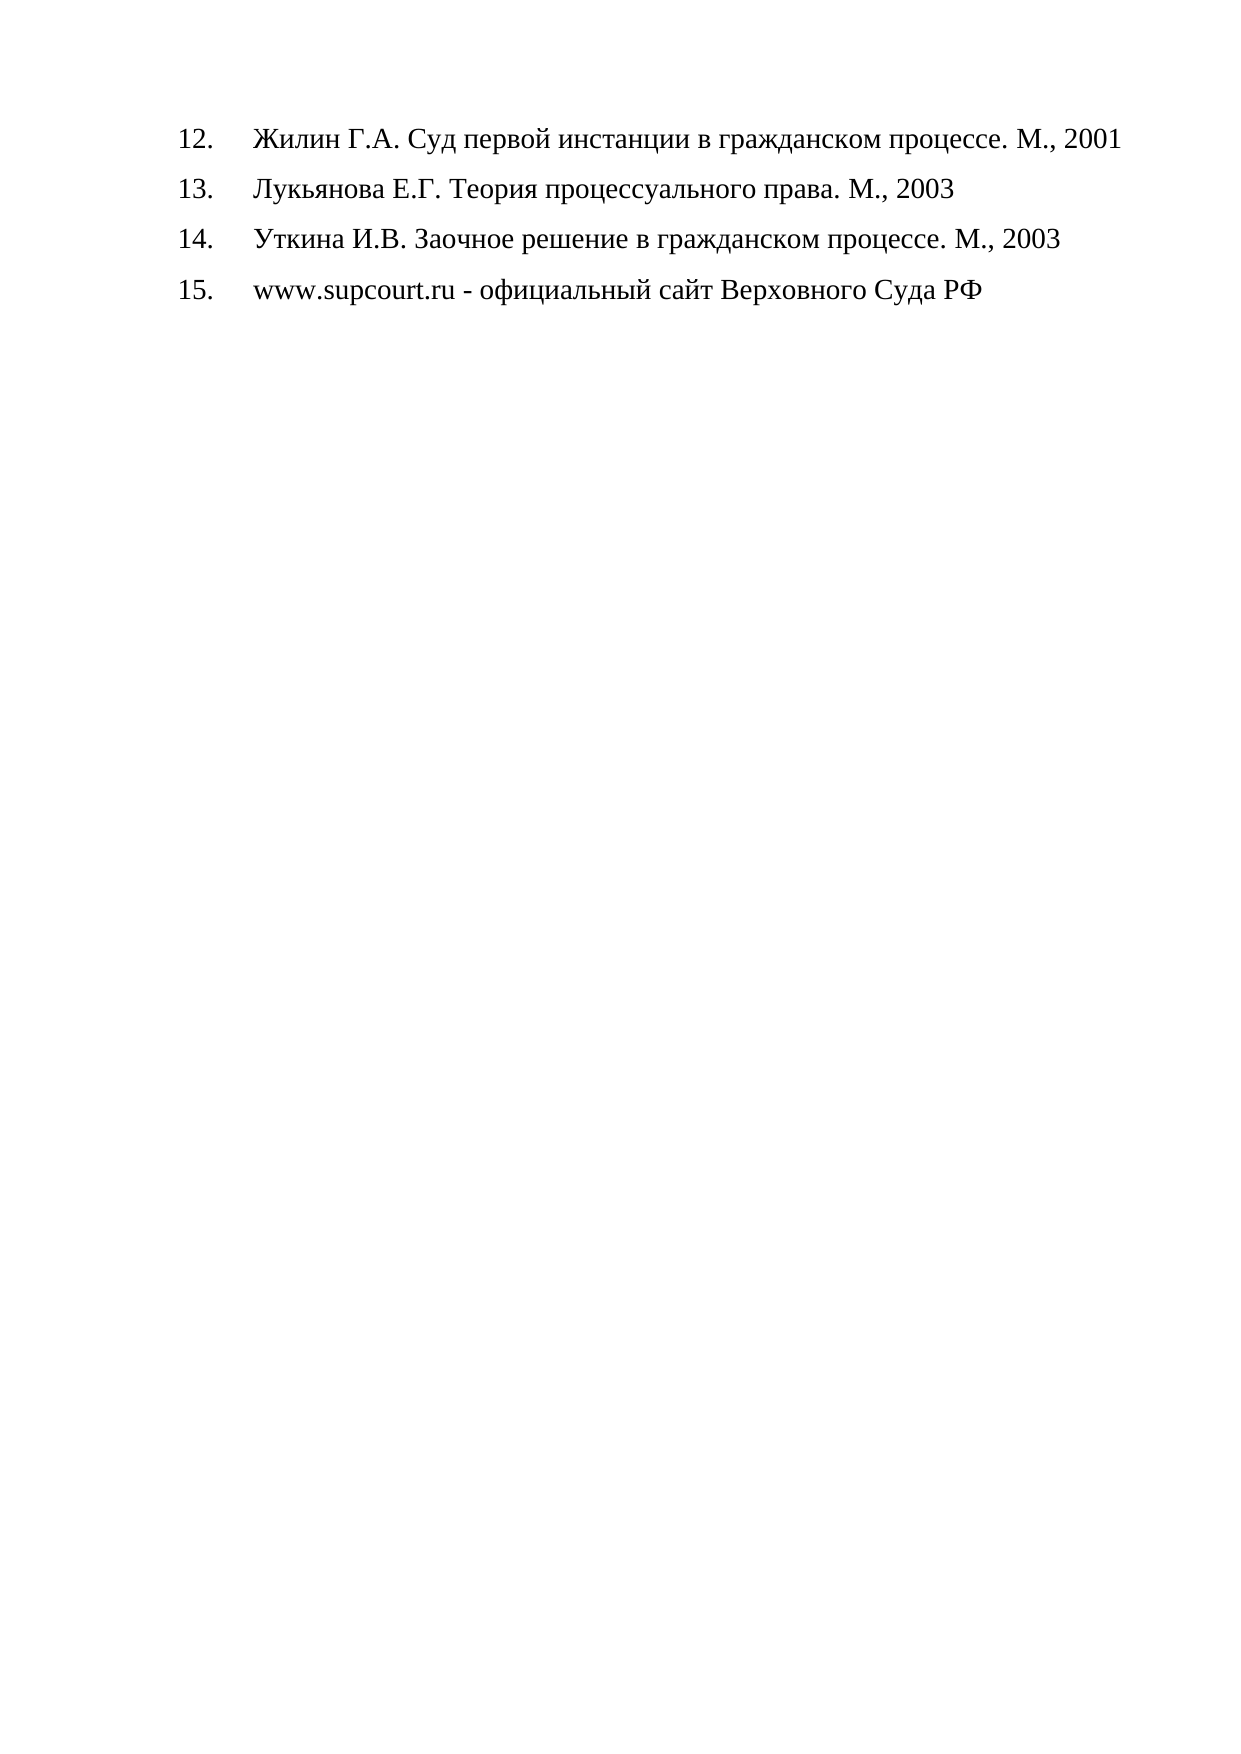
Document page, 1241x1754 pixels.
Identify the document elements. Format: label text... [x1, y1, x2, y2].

list Уткина И.В. Заочное решение в гражданском процессе. М., 2003 [177, 222, 1152, 255]
list www.supcourt.ru - официальный сайт Верховного Суда РФ [177, 272, 1152, 306]
list Жилин Г.А. Суд первой инстанции в гражданском процессе. М., 2001 [177, 121, 1152, 154]
list Лукьянова Е.Г. Теория процессуального права. М., 2003 [177, 171, 1152, 205]
